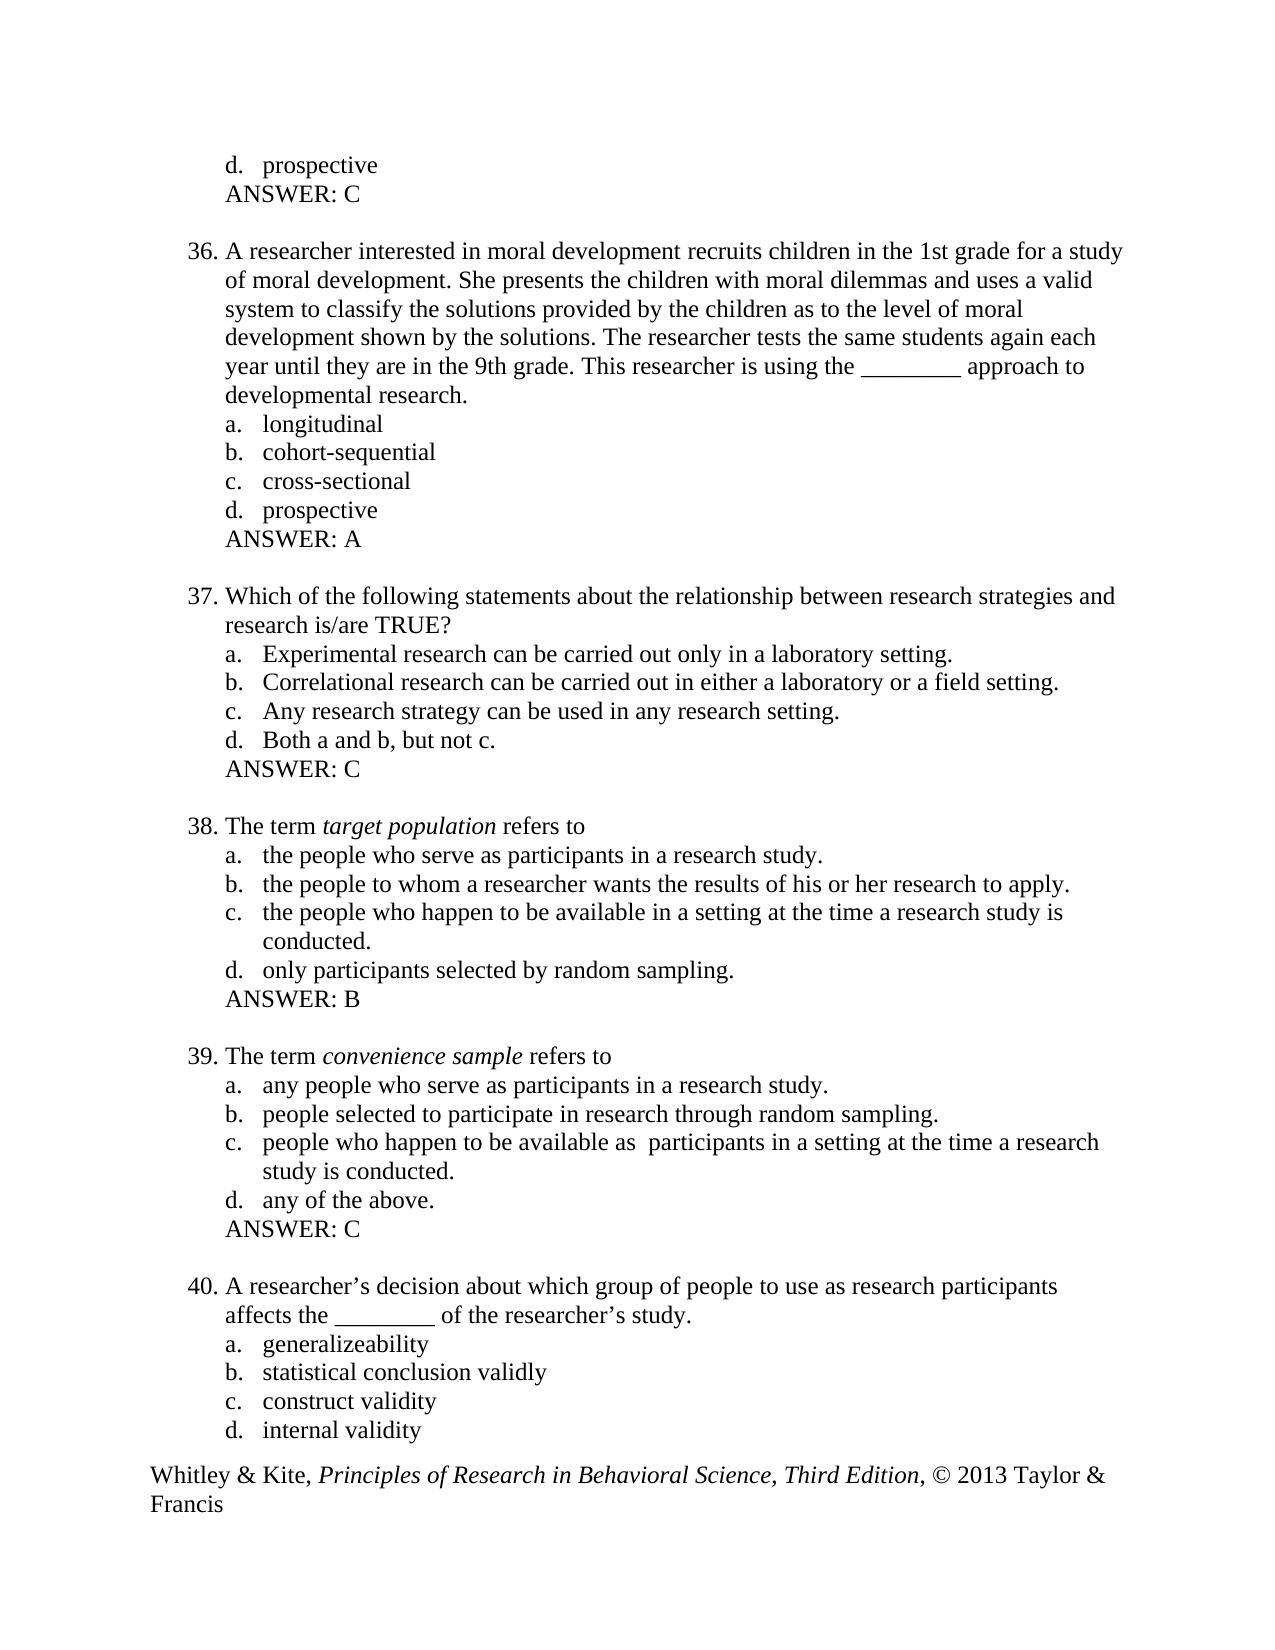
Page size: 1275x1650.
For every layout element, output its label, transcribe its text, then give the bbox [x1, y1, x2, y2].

list The term convenience sample refers to [187, 1041, 1125, 1070]
list longitudinal [225, 409, 1125, 437]
text ANSWER: C [225, 754, 1125, 782]
list the people to whom a researcher wants the results of his or her research to apply. [225, 869, 1125, 897]
text ANSWER: C [225, 1214, 1125, 1242]
list cohort-sequential [225, 437, 1125, 466]
list A researcher interested in moral development recruits children in the 1st grade for a study of moral development. She presents the children with moral dilemmas and uses a valid system to classify the solutions provided by the children as to the level of moral development shown by the solutions. The researcher tests the same students again each year until they are in the 9th grade. This researcher is using the ________ approach to developmental research. [187, 236, 1125, 409]
list any of the above. [225, 1185, 1125, 1214]
list people selected to participate in research through random sampling. [225, 1099, 1125, 1127]
list The term target population refers to [187, 811, 1125, 840]
list A researcher’s decision about which group of people to use as research participants affects the ________ of the researcher’s study. [187, 1271, 1125, 1329]
list Correlational research can be carried out in either a laboratory or a field setting. [225, 667, 1125, 696]
list cross-sectional [225, 466, 1125, 495]
list statistical conclusion validly [225, 1357, 1125, 1386]
list prospective [225, 150, 1125, 179]
list the people who happen to be available in a setting at the time a research study is conducted. [225, 897, 1125, 955]
list the people who serve as participants in a research study. [225, 840, 1125, 869]
text ANSWER: B [225, 984, 1125, 1012]
list only participants selected by random sampling. [225, 955, 1125, 984]
list prospective [225, 495, 1125, 524]
list Which of the following statements about the relationship between research strategies and research is/are TRUE? [187, 581, 1125, 639]
list Any research strategy can be used in any research setting. [225, 696, 1125, 725]
list Experimental research can be carried out only in a laboratory setting. [225, 639, 1125, 667]
list internal validity [225, 1415, 1125, 1444]
text ANSWER: C [225, 179, 1125, 207]
list Both a and b, but not c. [225, 725, 1125, 754]
list any people who serve as participants in a research study. [225, 1070, 1125, 1099]
list generalizeability [225, 1329, 1125, 1357]
list construct validity [225, 1386, 1125, 1415]
text ANSWER: A [225, 524, 1125, 552]
list people who happen to be available as participants in a setting at the time a research study is conducted. [225, 1127, 1125, 1185]
